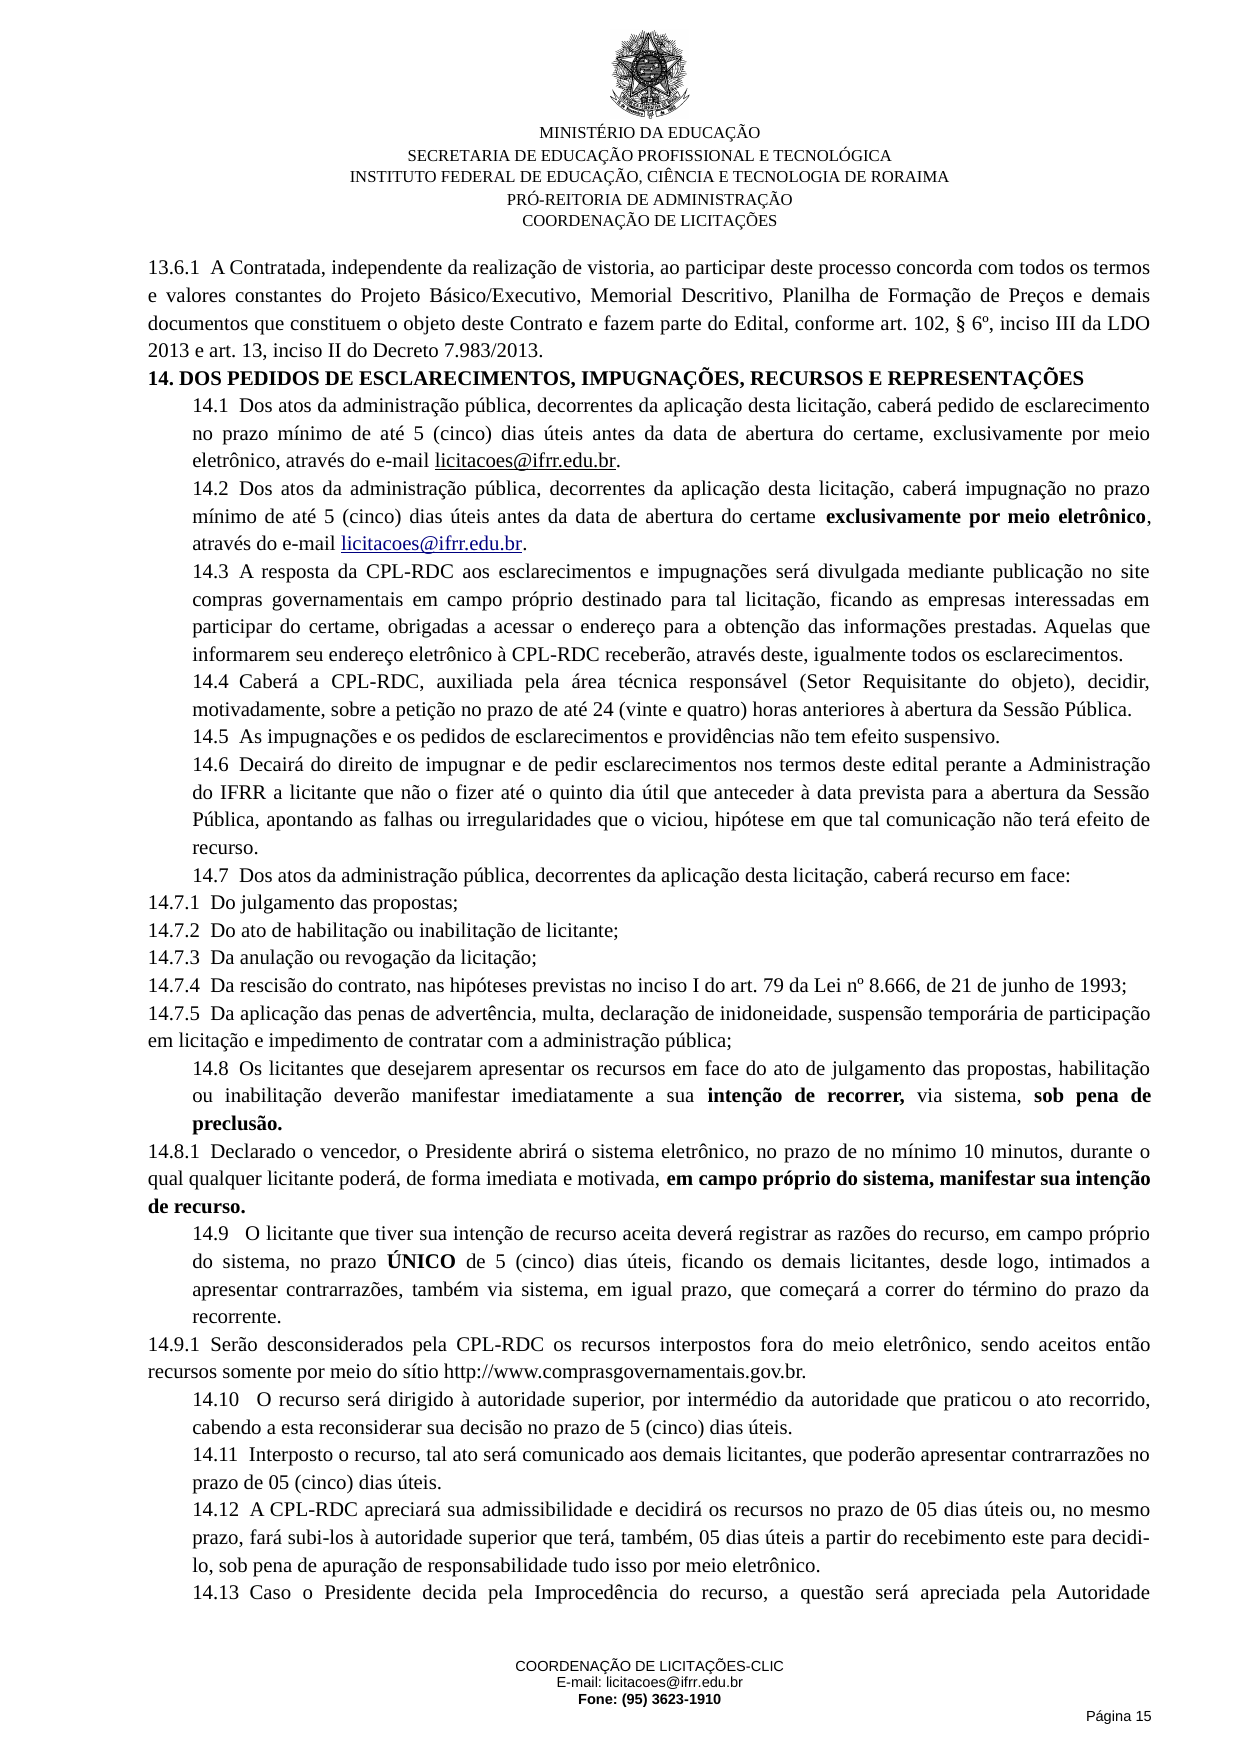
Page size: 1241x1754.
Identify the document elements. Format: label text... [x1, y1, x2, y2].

picture [610, 29, 690, 119]
subtitle Caberá a CPL-RDC, auxiliada pela área técnica responsável (Setor Requisitante do objeto), decidir, motivadamente, sobre a petição no prazo de até 24 (vinte e quatro) horas anteriores à abertura da Sessão Pública. [192, 669, 1152, 721]
subtitle Interposto o recurso, tal ato será comunicado aos demais licitantes, que poderão apresentar contrarrazões no prazo de 05 (cinco) dias úteis. [192, 1442, 1152, 1494]
subtitle Dos atos da administração pública, decorrentes da aplicação desta licitação, caberá pedido de esclarecimento no prazo mínimo de até 5 (cinco) dias úteis antes da data de abertura do certame, exclusivamente por meio eletrônico, através do e-mail licitacoes@ifrr.edu.br. [192, 393, 1152, 472]
subtitle A Contratada, independente da realização de vistoria, ao participar deste processo concorda com todos os termos e valores constantes do Projeto Básico/Executivo, Memorial Descritivo, Planilha de Formação de Preços e demais documentos que constituem o objeto deste Contrato e fazem parte do Edital, conforme art. 102, § 6º, inciso III da LDO 2013 e art. 13, inciso II do Decreto 7.983/2013. [148, 255, 1152, 362]
subtitle O licitante que tiver sua intenção de recurso aceita deverá registrar as razões do recurso, em campo próprio do sistema, no prazo ÚNICO de 5 (cinco) dias úteis, ficando os demais licitantes, desde logo, intimados a apresentar contrarrazões, também via sistema, em igual prazo, que começará a correr do término do prazo da recorrente. [192, 1221, 1152, 1328]
subtitle Da anulação ou revogação da licitação; [148, 945, 1152, 969]
subtitle Da aplicação das penas de advertência, multa, declaração de inidoneidade, suspensão temporária de participação em licitação e impedimento de contratar com a administração pública; [148, 1001, 1152, 1052]
subtitle A resposta da CPL-RDC aos esclarecimentos e impugnações será divulgada mediante publicação no site compras governamentais em campo próprio destinado para tal licitação, ficando as empresas interessadas em participar do certame, obrigadas a acessar o endereço para a obtenção das informações prestadas. Aquelas que informarem seu endereço eletrônico à CPL-RDC receberão, através deste, igualmente todos os esclarecimentos. [192, 559, 1152, 666]
subtitle Os licitantes que desejarem apresentar os recursos em face do ato de julgamento das propostas, habilitação ou inabilitação deverão manifestar imediatamente a sua intenção de recorrer, via sistema, sob pena de preclusão. [192, 1056, 1152, 1135]
subtitle Serão desconsiderados pela CPL-RDC os recursos interpostos fora do meio eletrônico, sendo aceitos então recursos somente por meio do sítio http://www.comprasgovernamentais.gov.br. [148, 1332, 1152, 1383]
subtitle DOS PEDIDOS DE ESCLARECIMENTOS, IMPUGNAÇÕES, RECURSOS E REPRESENTAÇÕES [148, 366, 1152, 390]
subtitle Declarado o vencedor, o Presidente abrirá o sistema eletrônico, no prazo de no mínimo 10 minutos, durante o qual qualquer licitante poderá, de forma imediata e motivada, em campo próprio do sistema, manifestar sua intenção de recurso. [148, 1138, 1152, 1218]
subtitle Do julgamento das propostas; [148, 890, 1152, 914]
subtitle Do ato de habilitação ou inabilitação de licitante; [148, 918, 1152, 942]
subtitle Da rescisão do contrato, nas hipóteses previstas no inciso I do art. 79 da Lei nº 8.666, de 21 de junho de 1993; [148, 973, 1152, 997]
subtitle O recurso será dirigido à autoridade superior, por intermédio da autoridade que praticou o ato recorrido, cabendo a esta reconsiderar sua decisão no prazo de 5 (cinco) dias úteis. [192, 1387, 1152, 1439]
subtitle A CPL-RDC apreciará sua admissibilidade e decidirá os recursos no prazo de 05 dias úteis ou, no mesmo prazo, fará subi-los à autoridade superior que terá, também, 05 dias úteis a partir do recebimento este para decidi-lo, sob pena de apuração de responsabilidade tudo isso por meio eletrônico. [192, 1497, 1152, 1577]
subtitle Dos atos da administração pública, decorrentes da aplicação desta licitação, caberá recurso em face: [192, 862, 1152, 887]
subtitle Dos atos da administração pública, decorrentes da aplicação desta licitação, caberá impugnação no prazo mínimo de até 5 (cinco) dias úteis antes da data de abertura do certame exclusivamente por meio eletrônico, através do e-mail licitacoes@ifrr.edu.br. [192, 476, 1152, 555]
subtitle Decairá do direito de impugnar e de pedir esclarecimentos nos termos deste edital perante a Administração do IFRR a licitante que não o fizer até o quinto dia útil que anteceder à data prevista para a abertura da Sessão Pública, apontando as falhas ou irregularidades que o viciou, hipótese em que tal comunicação não terá efeito de recurso. [192, 752, 1152, 859]
subtitle As impugnações e os pedidos de esclarecimentos e providências não tem efeito suspensivo. [192, 724, 1152, 748]
